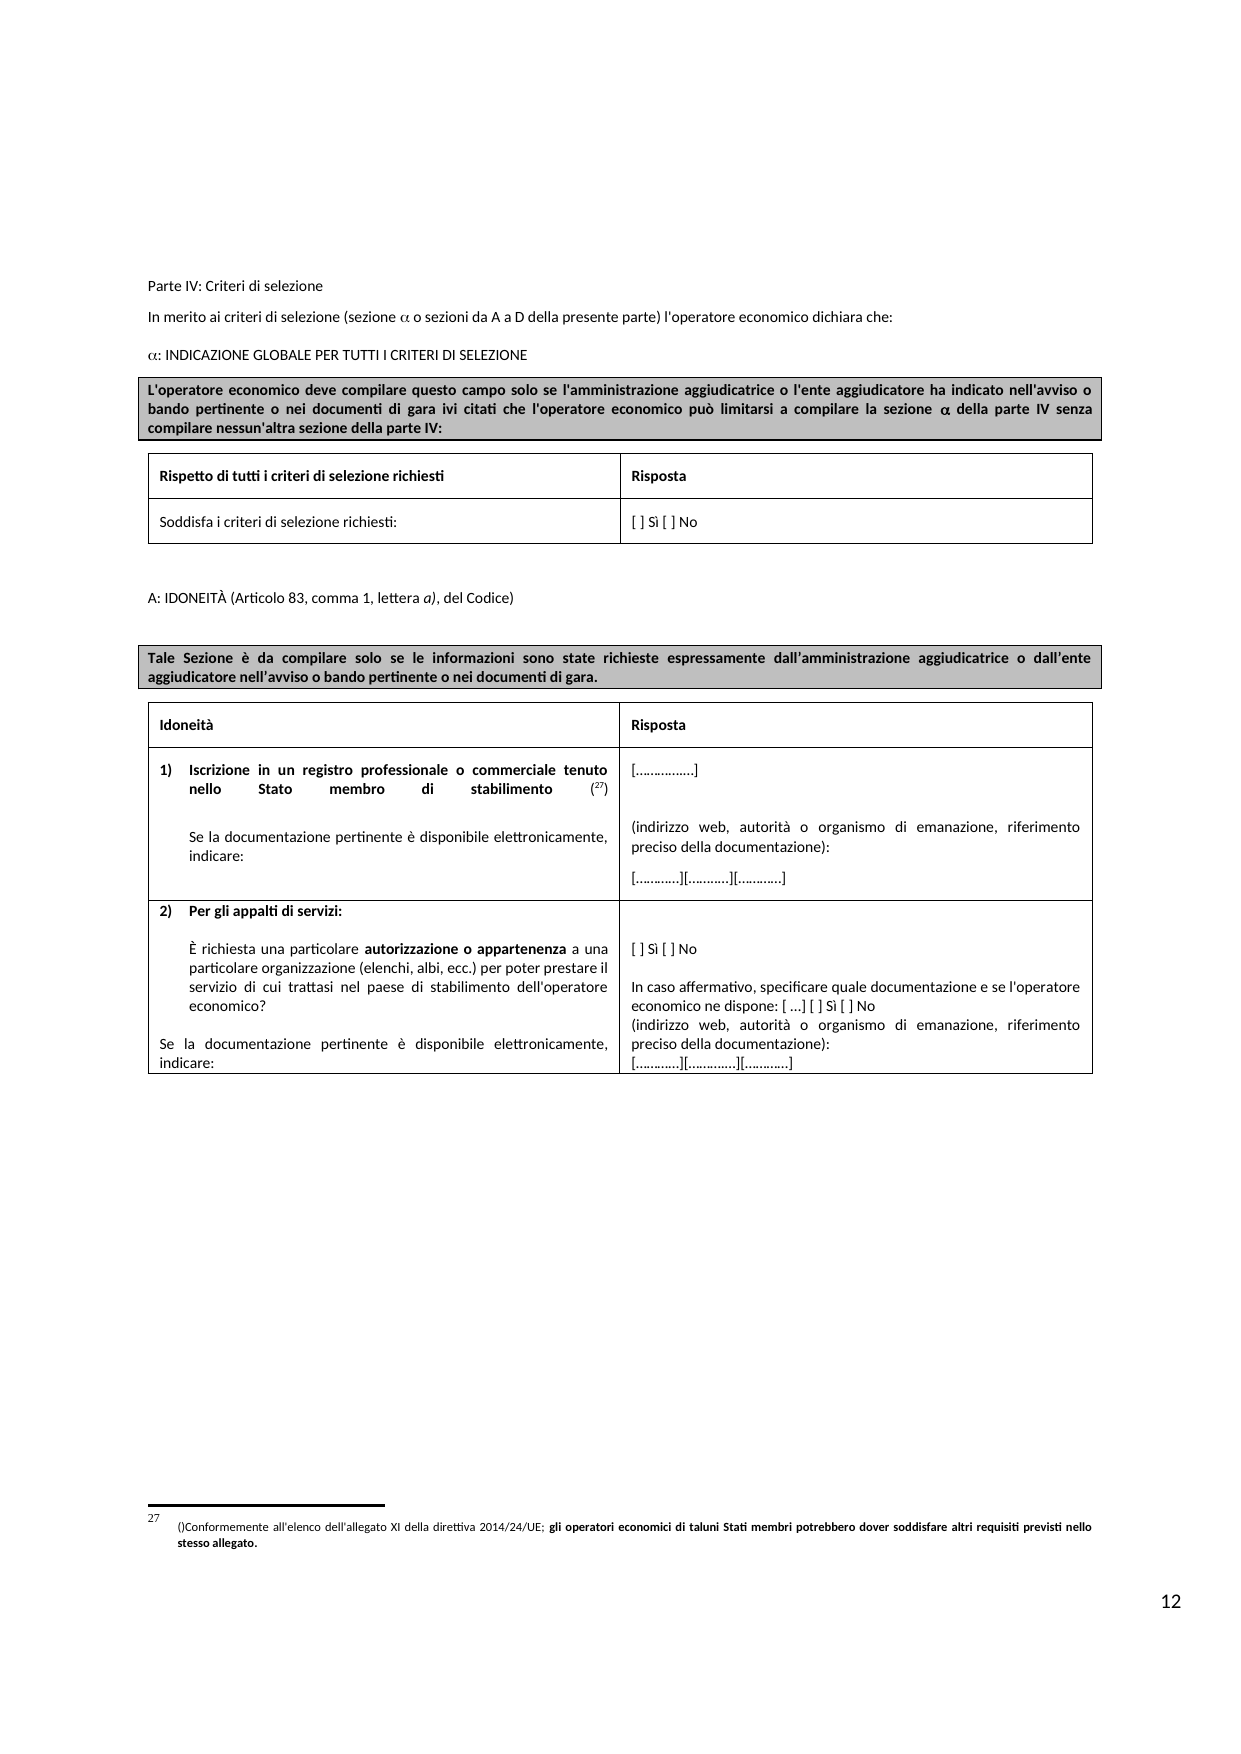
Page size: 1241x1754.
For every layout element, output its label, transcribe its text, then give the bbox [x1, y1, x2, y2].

table_cell Iscrizione in un registro professionale o commerciale tenuto nello Stato membro di stabilimento () Se la documentazione pertinente è disponibile elettronicamente, indicare: [149, 748, 619, 900]
title A: Idoneità (Articolo 83, comma 1, lettera a), del Codice) [148, 588, 1093, 607]
table_cell Soddisfa i criteri di selezione richiesti: [149, 499, 620, 543]
text Tale Sezione è da compilare solo se le informazioni sono state richieste espressamente dall’amministrazione aggiudicatrice o dall’ente aggiudicatore nell’avviso o bando pertinente o nei documenti di gara. [139, 646, 1101, 688]
table_header Rispetto di tutti i criteri di selezione richiesti [149, 454, 620, 498]
table_cell [ ] Sì [ ] No [621, 499, 1092, 543]
table_header Idoneità [149, 703, 619, 747]
table_header Risposta [620, 703, 1092, 747]
table_cell [………….…] (indirizzo web, autorità o organismo di emanazione, riferimento preciso della documentazione): […………][……..…][…………] [620, 748, 1092, 900]
text L'operatore economico deve compilare questo campo solo se l'amministrazione aggiudicatrice o l'ente aggiudicatore ha indicato nell'avviso o bando pertinente o nei documenti di gara ivi citati che l'operatore economico può limitarsi a compilare la sezione della parte IV senza compilare nessun'altra sezione della parte IV: [139, 378, 1101, 439]
text In merito ai criteri di selezione (sezione o sezioni da A a D della presente parte) l'operatore economico dichiara che: [148, 307, 1093, 327]
title : Indicazione globale per tutti i criteri di selezione [148, 346, 1093, 365]
table_cell [ ] Sì [ ] No In caso affermativo, specificare quale documentazione e se l'operatore economico ne dispone: [ …] [ ] Sì [ ] No (indirizzo web, autorità o organismo di emanazione, riferimento preciso della documentazione): […………][……….…][…………] [620, 901, 1092, 1072]
table_header Risposta [621, 454, 1092, 498]
table_cell Per gli appalti di servizi: È richiesta una particolare autorizzazione o appartenenza a una particolare organizzazione (elenchi, albi, ecc.) per poter prestare il servizio di cui trattasi nel paese di stabilimento dell'operatore economico? Se la documentazione pertinente è disponibile elettronicamente, indicare: [149, 901, 619, 1072]
text Parte IV: Criteri di selezione [148, 276, 1093, 295]
